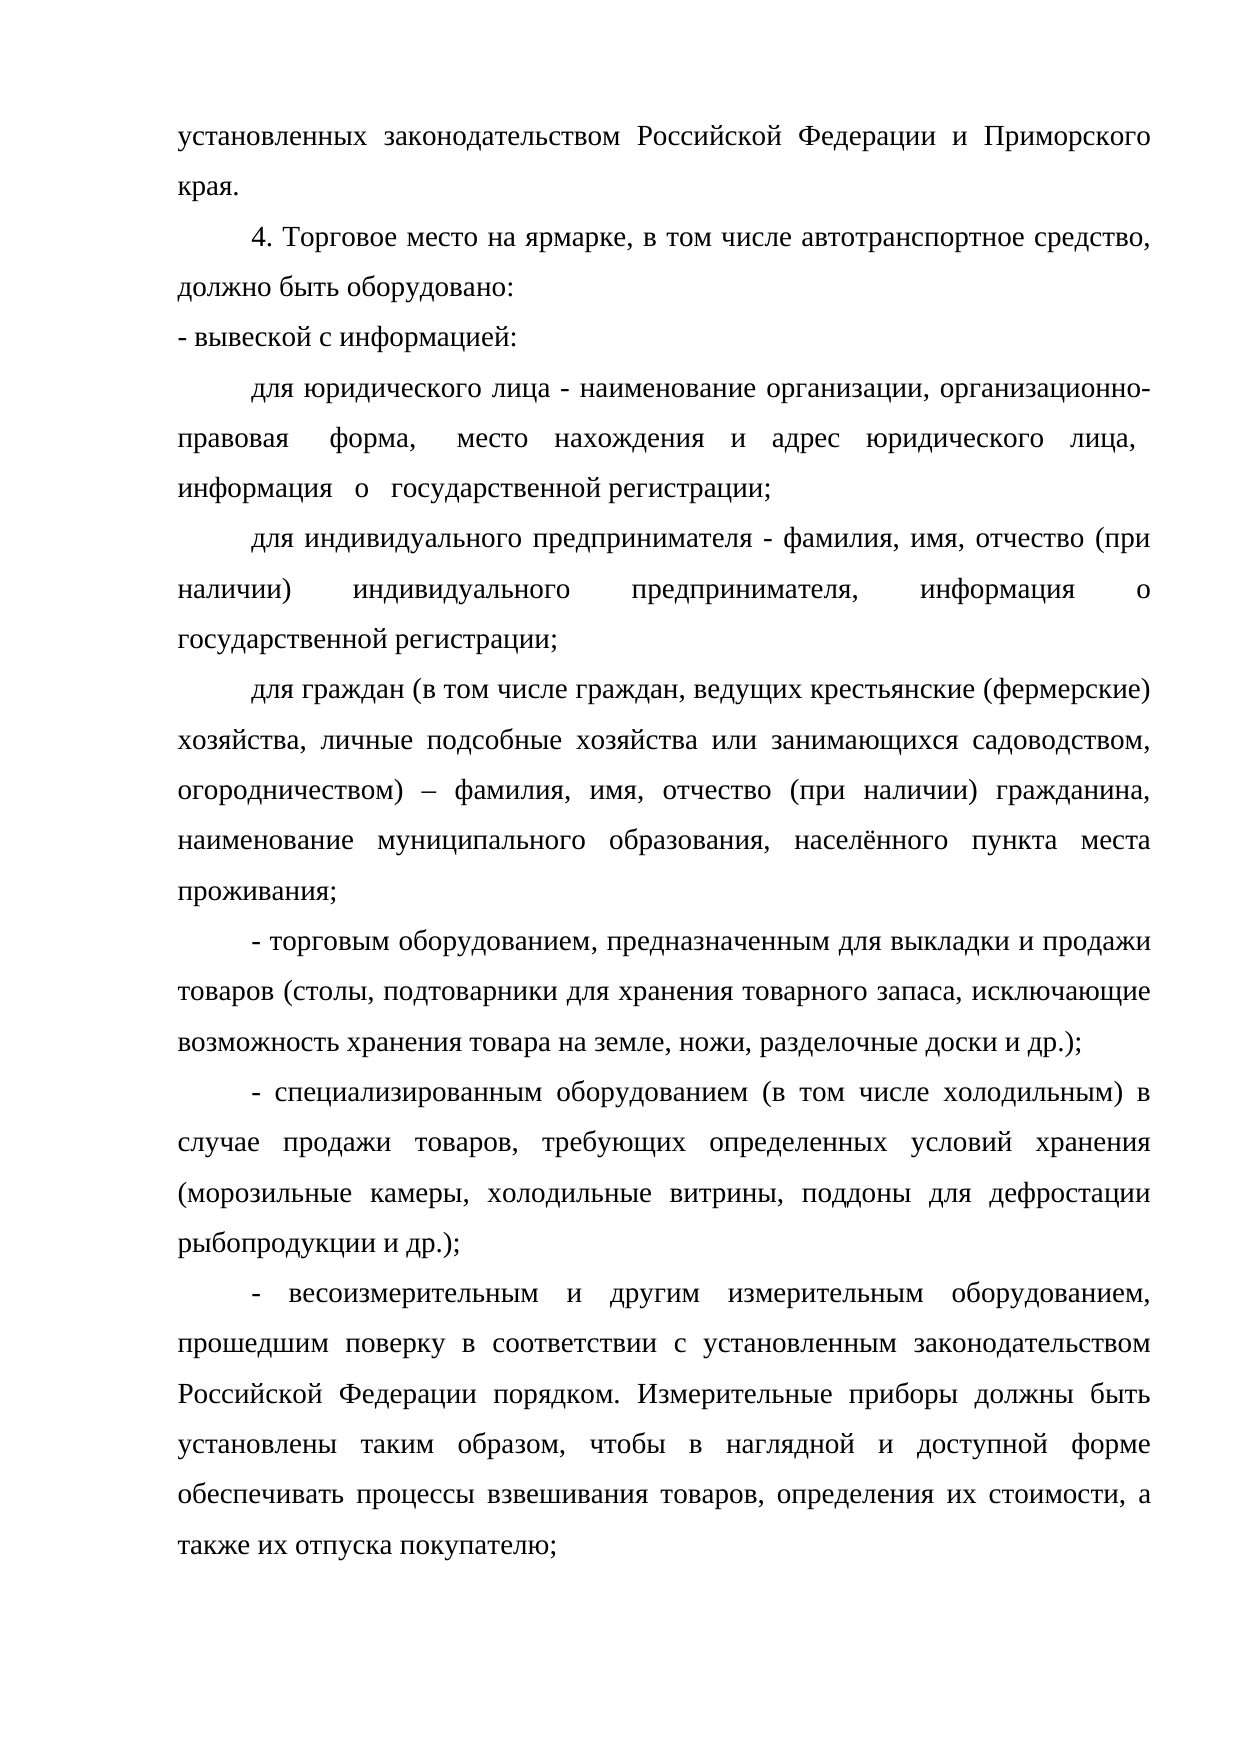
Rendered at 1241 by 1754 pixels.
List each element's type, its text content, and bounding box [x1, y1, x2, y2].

text - торговым оборудованием, предназначенным для выкладки и продажи товаров (столы, подтоварники для хранения товарного запаса, исключающие возможность хранения товара на земле, ножи, разделочные доски и др.); [177, 923, 1152, 1057]
text - вывеской с информацией: [177, 319, 1152, 353]
text для граждан (в том числе граждан, ведущих крестьянские (фермерские) хозяйства, личные подсобные хозяйства или занимающихся садоводством, огородничеством) – фамилия, имя, отчество (при наличии) гражданина, наименование муниципального образования, населённого пункта места проживания; [177, 672, 1152, 906]
text для индивидуального предпринимателя - фамилия, имя, отчество (при наличии) индивидуального предпринимателя, информация о государственной регистрации; [177, 521, 1152, 655]
text - весоизмерительным и другим измерительным оборудованием, прошедшим поверку в соответствии с установленным законодательством Российской Федерации порядком. Измерительные приборы должны быть установлены таким образом, чтобы в наглядной и доступной форме обеспечивать процессы взвешивания товаров, определения их стоимости, а также их отпуска покупателю; [177, 1275, 1152, 1560]
text - специализированным оборудованием (в том числе холодильным) в случае продажи товаров, требующих определенных условий хранения (морозильные камеры, холодильные витрины, поддоны для дефростации рыбопродукции и др.); [177, 1074, 1152, 1258]
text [177, 118, 1152, 202]
text для юридического лица - наименование организации, организационно-правовая форма, место нахождения и адрес юридического лица, информация о государственной регистрации; [177, 370, 1152, 504]
text 4. Торговое место на ярмарке, в том числе автотранспортное средство, должно быть оборудовано: [177, 219, 1152, 303]
